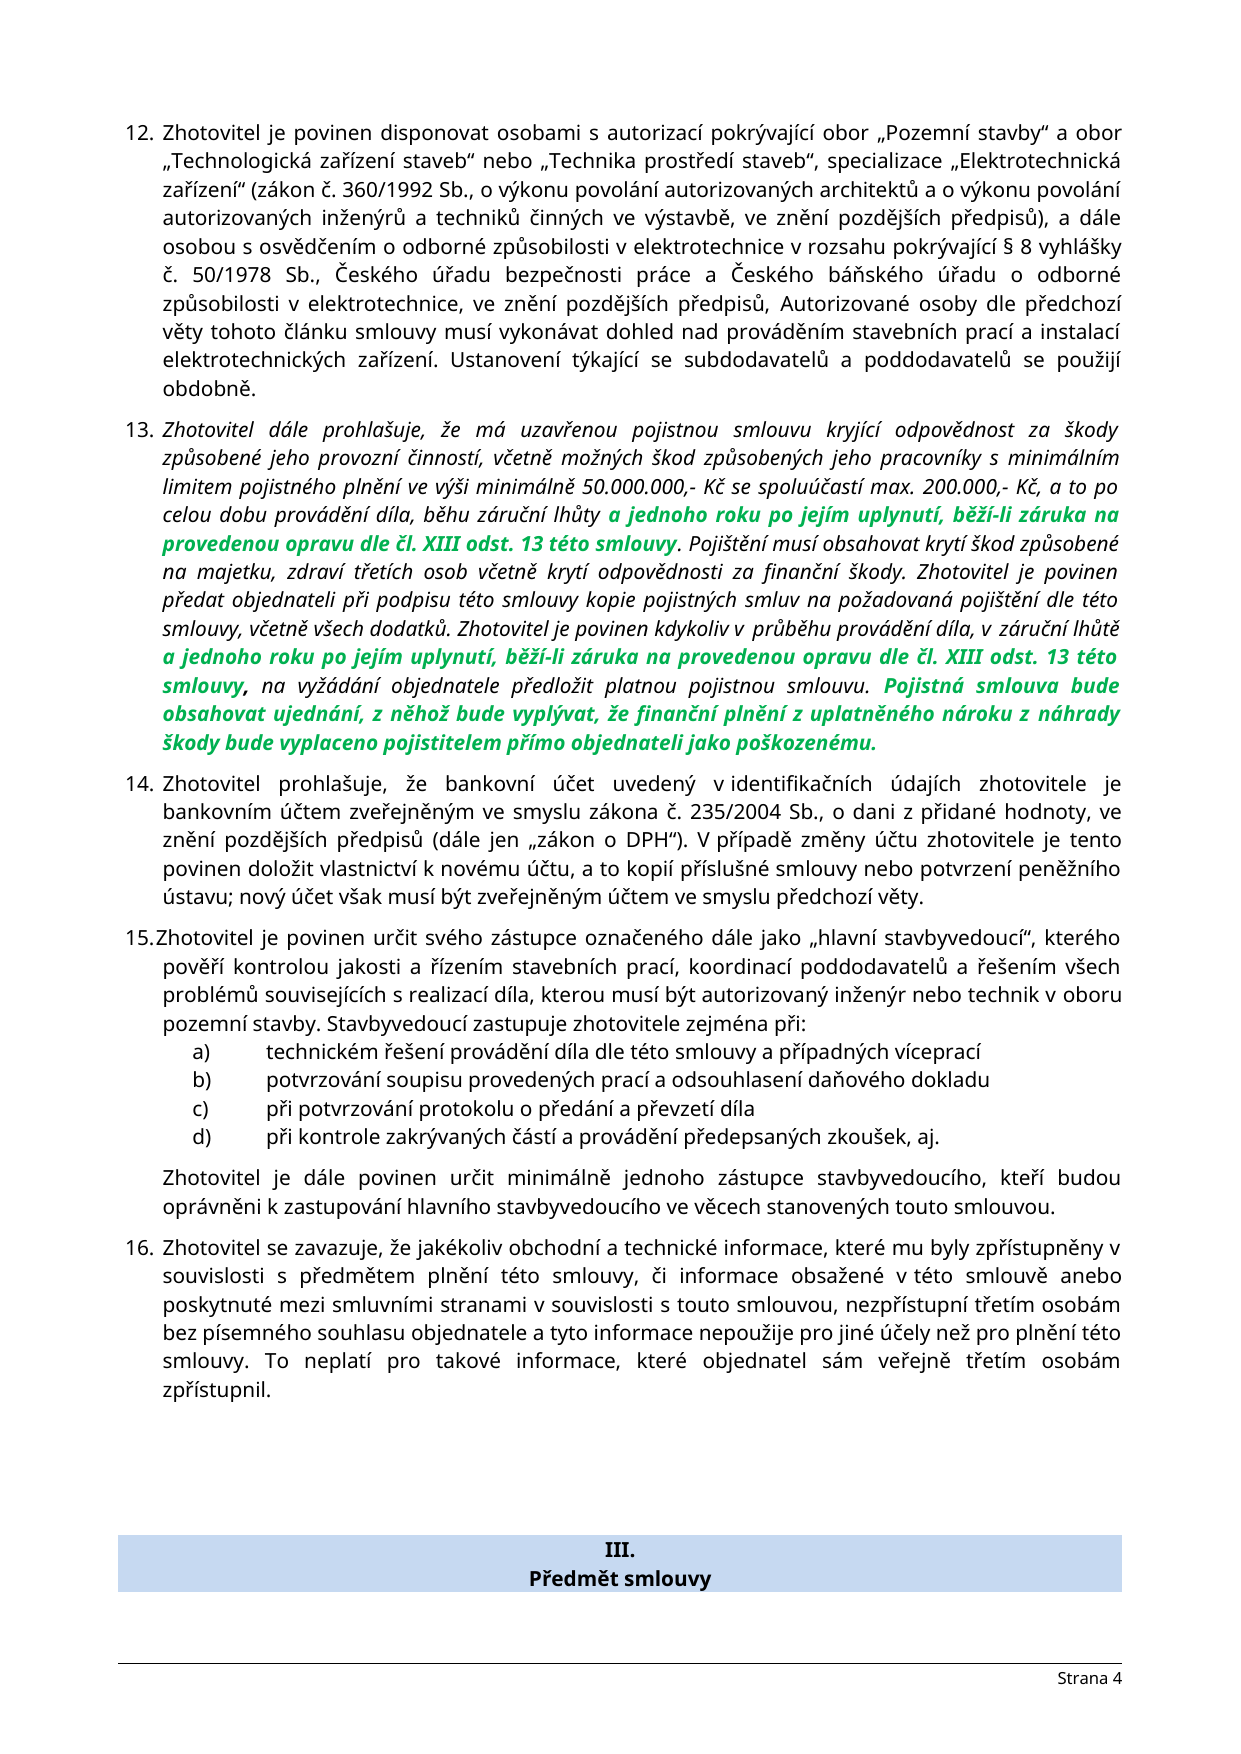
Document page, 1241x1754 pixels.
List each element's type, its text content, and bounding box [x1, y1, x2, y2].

list Zhotovitel je povinen disponovat osobami s autorizací pokrývající obor „Pozemní stavby“ a obor „Technologická zařízení staveb“ nebo „Technika prostředí staveb“, specializace „Elektrotechnická zařízení“ (zákon č. 360/1992 Sb., o výkonu povolání autorizovaných architektů a o výkonu povolání autorizovaných inženýrů a techniků činných ve výstavbě, ve znění pozdějších předpisů), a dále osobou s osvědčením o odborné způsobilosti v elektrotechnice v rozsahu pokrývající § 8 vyhlášky č. 50/1978 Sb., Českého úřadu bezpečnosti práce a Českého báňského úřadu o odborné způsobilosti v elektrotechnice, ve znění pozdějších předpisů, Autorizované osoby dle předchozí věty tohoto článku smlouvy musí vykonávat dohled nad prováděním stavebních prací a instalací elektrotechnických zařízení. Ustanovení týkající se subdodavatelů a poddodavatelů se použijí obdobně. [125, 118, 1122, 402]
text Předmět smlouvy [118, 1564, 1122, 1592]
list Zhotovitel se zavazuje, že jakékoliv obchodní a technické informace, které mu byly zpřístupněny v souvislosti s předmětem plnění této smlouvy, či informace obsažené v této smlouvě anebo poskytnuté mezi smluvními stranami v souvislosti s touto smlouvou, nezpřístupní třetím osobám bez písemného souhlasu objednatele a tyto informace nepoužije pro jiné účely než pro plnění této smlouvy. To neplatí pro takové informace, které objednatel sám veřejně třetím osobám zpřístupnil. [125, 1233, 1122, 1403]
list při kontrole zakrývaných částí a provádění předepsaných zkoušek, aj. [192, 1122, 1122, 1151]
list Zhotovitel prohlašuje, že bankovní účet uvedený v identifikačních údajích zhotovitele je bankovním účtem zveřejněným ve smyslu zákona č. 235/2004 Sb., o dani z přidané hodnoty, ve znění pozdějších předpisů (dále jen „zákon o DPH“). V případě změny účtu zhotovitele je tento povinen doložit vlastnictví k novému účtu, a to kopií příslušné smlouvy nebo potvrzení peněžního ústavu; nový účet však musí být zveřejněným účtem ve smyslu předchozí věty. [125, 769, 1122, 911]
list Zhotovitel je povinen určit svého zástupce označeného dále jako „hlavní stavbyvedoucí“, kterého pověří kontrolou jakosti a řízením stavebních prací, koordinací poddodavatelů a řešením všech problémů souvisejících s realizací díla, kterou musí být autorizovaný inženýr nebo technik v oboru pozemní stavby. Stavbyvedoucí zastupuje zhotovitele zejména při: [125, 923, 1122, 1037]
list při potvrzování protokolu o předání a převzetí díla [192, 1094, 1122, 1122]
list potvrzování soupisu provedených prací a odsouhlasení daňového dokladu [192, 1066, 1122, 1094]
text III. [118, 1535, 1122, 1564]
text Zhotovitel je dále povinen určit minimálně jednoho zástupce stavbyvedoucího, kteří budou oprávněni k zastupování hlavního stavbyvedoucího ve věcech stanovených touto smlouvou. [162, 1163, 1122, 1220]
list technickém řešení provádění díla dle této smlouvy a případných víceprací [192, 1037, 1122, 1066]
list Zhotovitel dále prohlašuje, že má uzavřenou pojistnou smlouvu kryjící odpovědnost za škody způsobené jeho provozní činností, včetně možných škod způsobených jeho pracovníky s minimálním limitem pojistného plnění ve výši minimálně 50.000.000,- Kč se spoluúčastí max. 200.000,- Kč, a to po celou dobu provádění díla, běhu záruční lhůty a jednoho roku po jejím uplynutí, běží-li záruka na provedenou opravu dle čl. XIII odst. 13 této smlouvy. Pojištění musí obsahovat krytí škod způsobené na majetku, zdraví třetích osob včetně krytí odpovědnosti za finanční škody. Zhotovitel je povinen předat objednateli při podpisu této smlouvy kopie pojistných smluv na požadovaná pojištění dle této smlouvy, včetně všech dodatků. Zhotovitel je povinen kdykoliv v průběhu provádění díla, v záruční lhůtě a jednoho roku po jejím uplynutí, běží-li záruka na provedenou opravu dle čl. XIII odst. 13 této smlouvy, na vyžádání objednatele předložit platnou pojistnou smlouvu. Pojistná smlouva bude obsahovat ujednání, z něhož bude vyplývat, že finanční plnění z uplatněného nároku z náhrady škody bude vyplaceno pojistitelem přímo objednateli jako poškozenému. [125, 415, 1122, 756]
